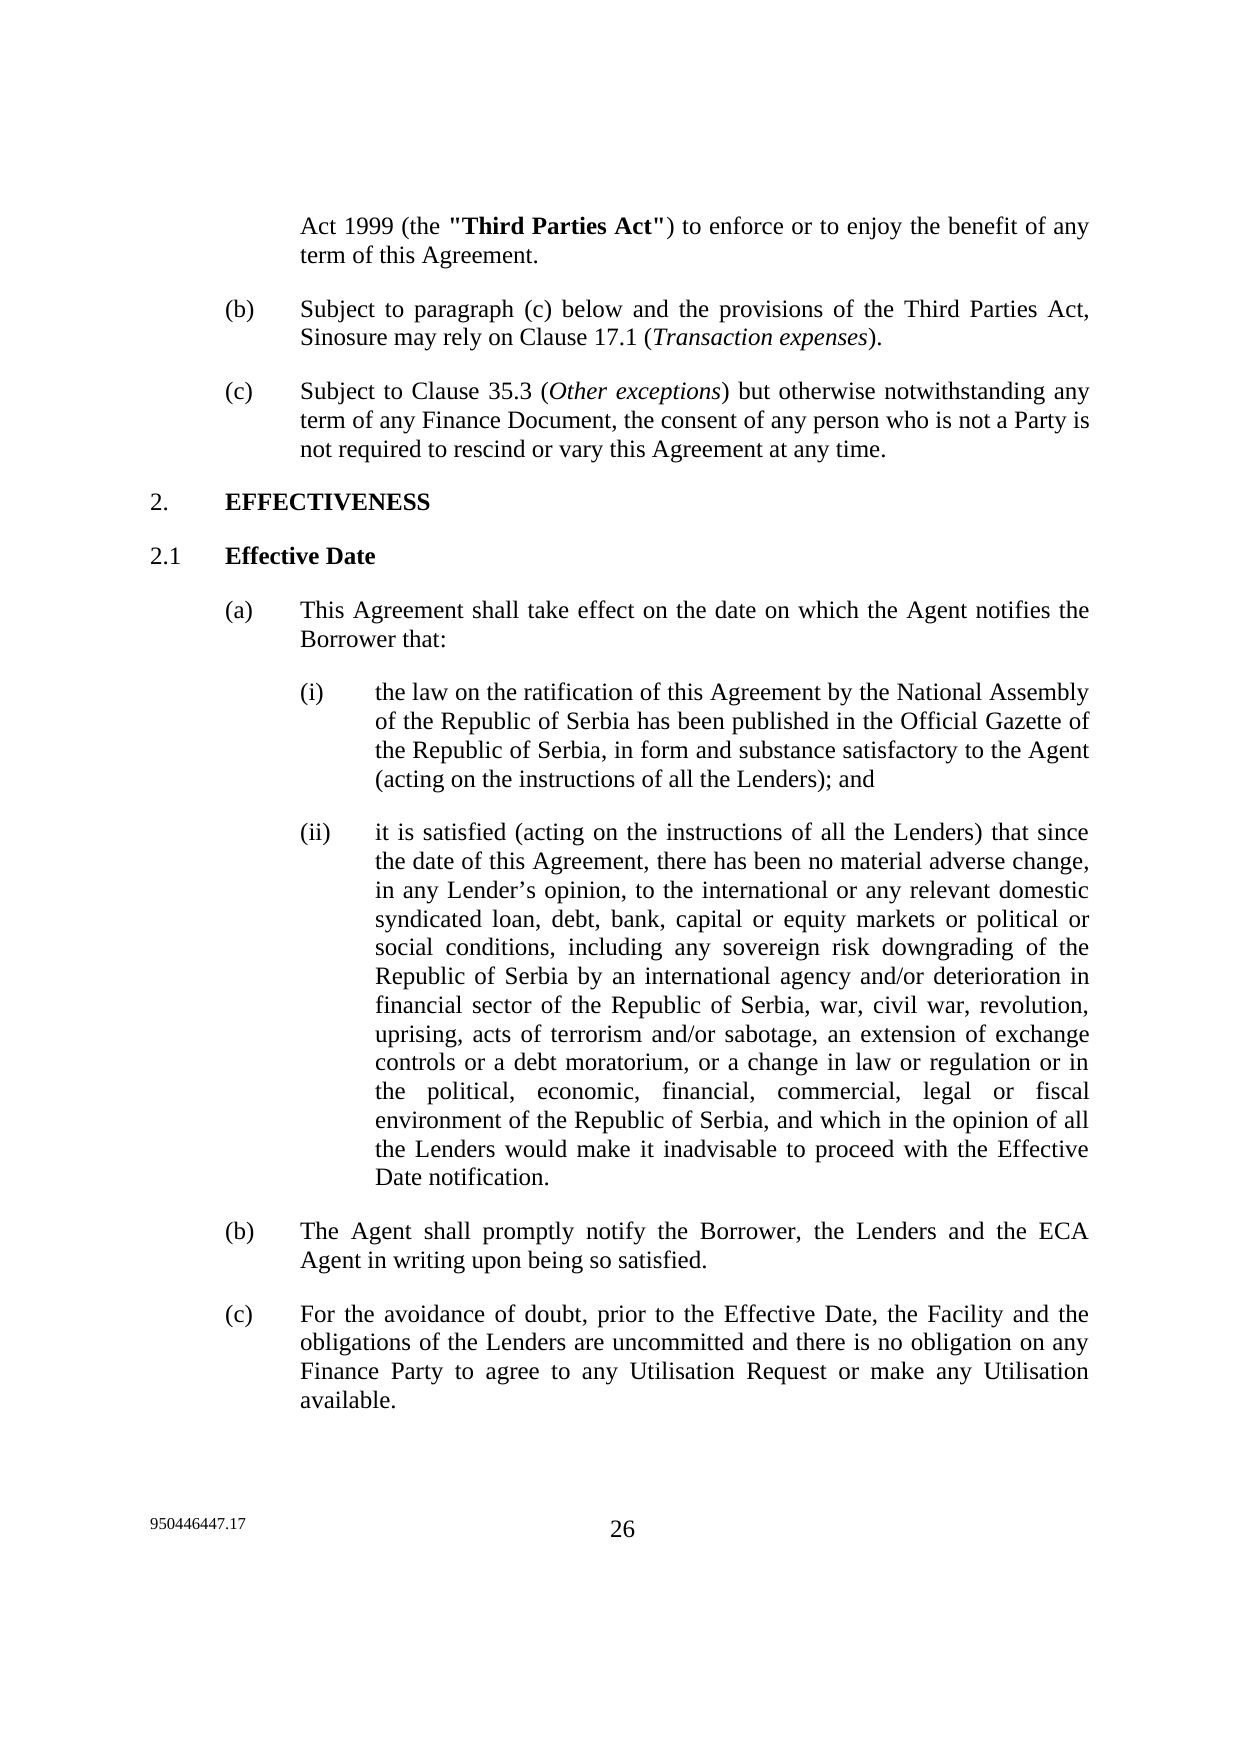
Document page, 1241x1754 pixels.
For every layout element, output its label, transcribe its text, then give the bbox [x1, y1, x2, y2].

text the law on the ratification of this Agreement by the National Assembly of the Republic of Serbia has been published in the Official Gazette of the Republic of Serbia, in form and substance satisfactory to the Agent (acting on the instructions of all the Lenders); and [300, 677, 1090, 792]
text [225, 211, 1090, 269]
text Subject to Clause 35.3 (Other exceptions) but otherwise notwithstanding any term of any Finance Document, the consent of any person who is not a Party is not required to rescind or vary this Agreement at any time. [225, 376, 1090, 462]
text The Agent shall promptly notify the Borrower, the Lenders and the ECA Agent in writing upon being so satisfied. [225, 1216, 1090, 1274]
text it is satisfied (acting on the instructions of all the Lenders) that since the date of this Agreement, there has been no material adverse change, in any Lender’s opinion, to the international or any relevant domestic syndicated loan, debt, bank, capital or equity markets or political or social conditions, including any sovereign risk downgrading of the Republic of Serbia by an international agency and/or deterioration in financial sector of the Republic of Serbia, war, civil war, revolution, uprising, acts of terrorism and/or sabotage, an extension of exchange controls or a debt moratorium, or a change in law or regulation or in the political, economic, financial, commercial, legal or fiscal environment of the Republic of Serbia, and which in the opinion of all the Lenders would make it inadvisable to proceed with the Effective Date notification. [300, 817, 1090, 1191]
text Subject to paragraph (c) below and the provisions of the Third Parties Act, Sinosure may rely on Clause 17.1 (Transaction expenses). [225, 294, 1090, 351]
text Effective Date [150, 541, 1090, 570]
text For the avoidance of doubt, prior to the Effective Date, the Facility and the obligations of the Lenders are uncommitted and there is no obligation on any Finance Party to agree to any Utilisation Request or make any Utilisation available. [225, 1299, 1090, 1414]
text This Agreement shall take effect on the date on which the Agent notifies the Borrower that: [225, 595, 1090, 652]
text Effectiveness [150, 487, 1090, 516]
